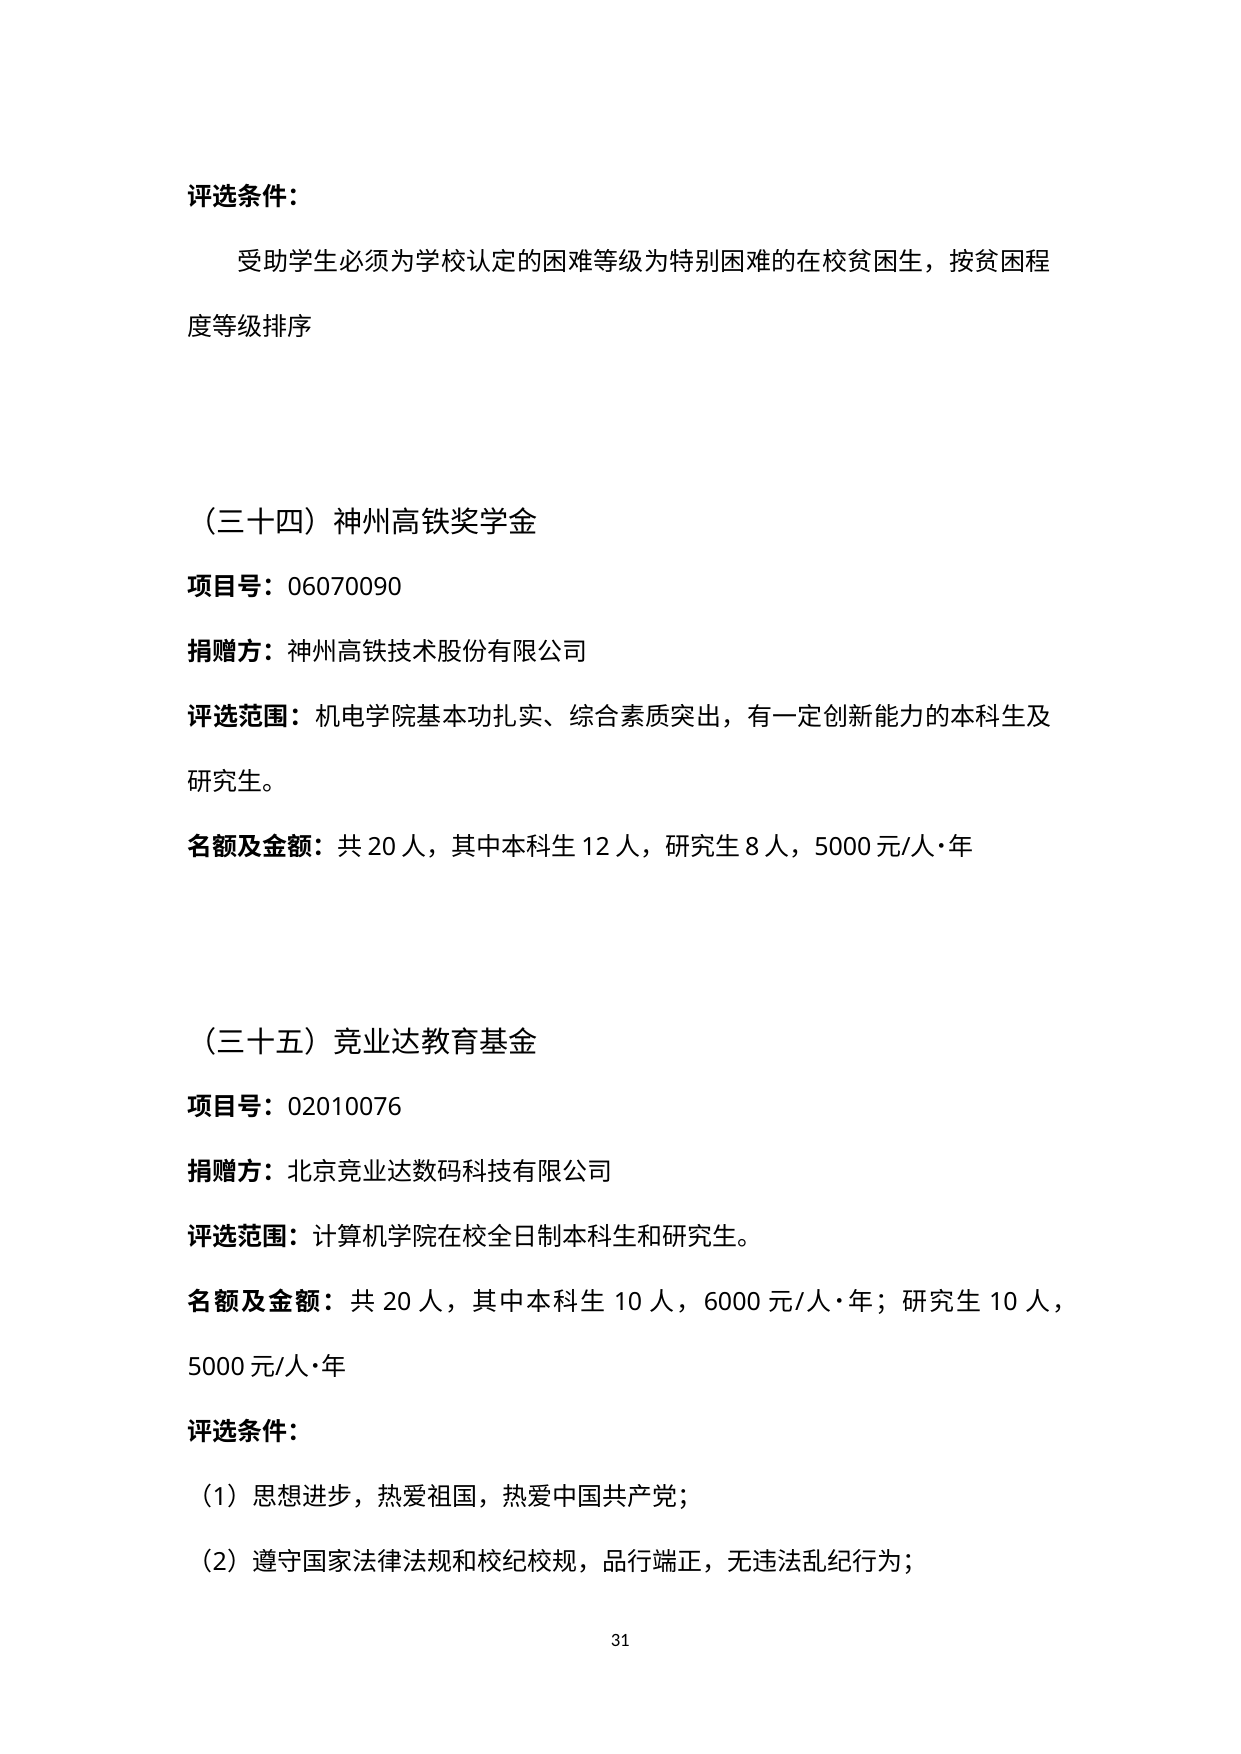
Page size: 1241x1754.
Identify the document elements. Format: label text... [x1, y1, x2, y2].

text 捐赠方：北京竞业达数码科技有限公司 [187, 1137, 1053, 1202]
text 项目号：02010076 [187, 1072, 1053, 1137]
text （2）遵守国家法律法规和校纪校规，品行端正，无违法乱纪行为； [187, 1527, 1053, 1592]
text （1）思想进步，热爱祖国，热爱中国共产党； [187, 1462, 1053, 1527]
subtitle 竞业达教育基金 [187, 1007, 1053, 1072]
subtitle 神州高铁奖学金 [187, 487, 1053, 552]
text 捐赠方：神州高铁技术股份有限公司 [187, 617, 1053, 682]
text 评选范围：机电学院基本功扎实、综合素质突出，有一定创新能力的本科生及研究生。 [187, 682, 1053, 812]
text 评选范围：计算机学院在校全日制本科生和研究生。 [187, 1202, 1053, 1267]
text 项目号：06070090 [187, 552, 1053, 617]
text 名额及金额：共20人，其中本科生10人，6000元/人˙年；研究生10人，5000元/人˙年 [187, 1267, 1053, 1397]
text 名额及金额：共20人，其中本科生12人，研究生8人，5000元/人˙年 [187, 812, 1053, 877]
text 评选条件： [187, 1397, 1053, 1462]
text 评选条件： [187, 162, 1053, 227]
text 受助学生必须为学校认定的困难等级为特别困难的在校贫困生，按贫困程度等级排序 [187, 227, 1053, 357]
